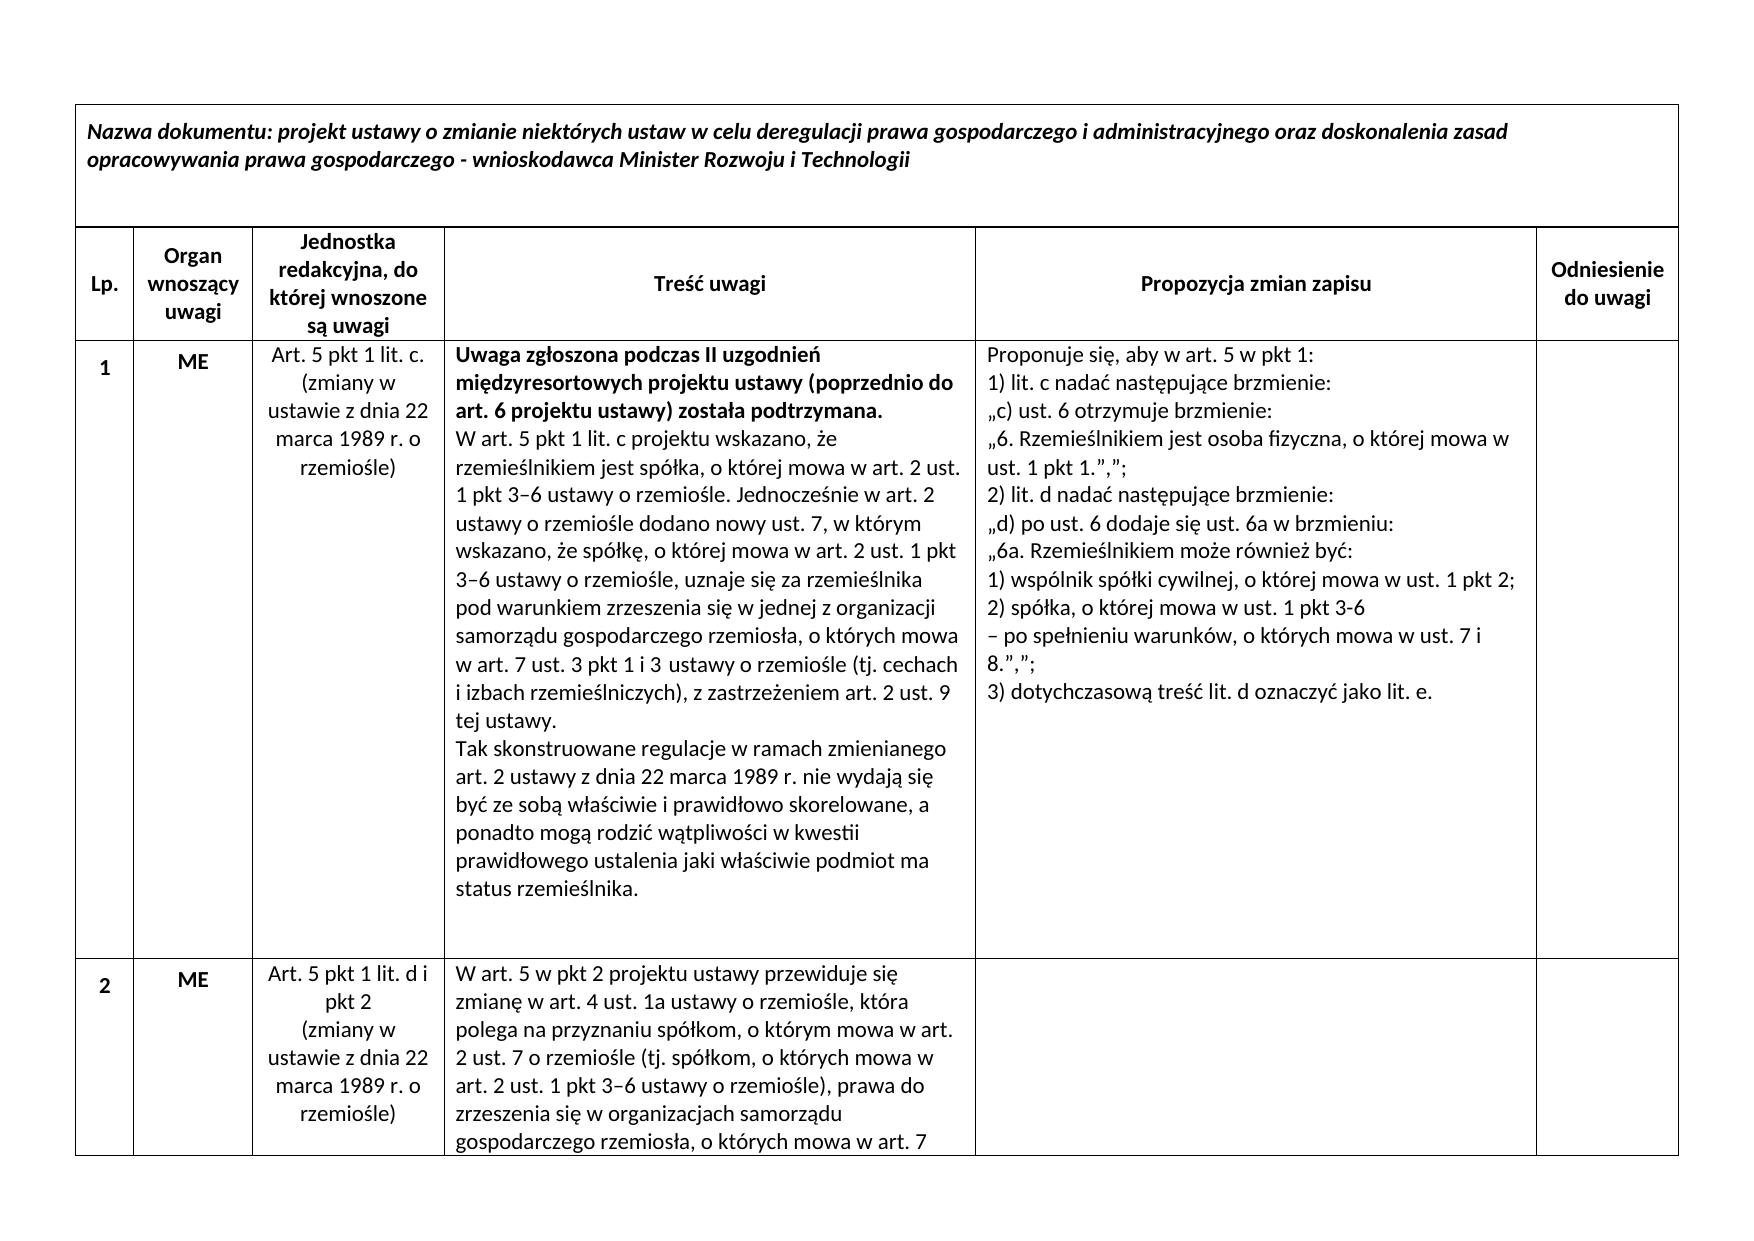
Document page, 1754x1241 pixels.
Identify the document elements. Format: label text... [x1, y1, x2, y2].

table_cell ME [134, 341, 252, 958]
table_cell Jednostka redakcyjna, do której wnoszone są uwagi [253, 228, 444, 339]
table_cell 2 [76, 959, 133, 1155]
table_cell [445, 959, 975, 1155]
table_cell Odniesienie do uwagi [1537, 228, 1678, 339]
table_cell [253, 959, 444, 1155]
table_cell [976, 959, 1536, 1155]
table_cell [1537, 341, 1678, 958]
table_cell Organ wnoszący uwagi [134, 228, 252, 339]
table_cell 1 [76, 341, 133, 958]
table_cell Uwaga zgłoszona podczas II uzgodnień międzyresortowych projektu ustawy (poprzednio do art. 6 projektu ustawy) została podtrzymana. W art. 5 pkt 1 lit. c projektu wskazano, że rzemieślnikiem jest spółka, o której mowa w art. 2 ust. 1 pkt 3–6 ustawy o rzemiośle. Jednocześnie w art. 2 ustawy o rzemiośle dodano nowy ust. 7, w którym wskazano, że spółkę, o której mowa w art. 2 ust. 1 pkt 3–6 ustawy o rzemiośle, uznaje się za rzemieślnika pod warunkiem zrzeszenia się w jednej z organizacji samorządu gospodarczego rzemiosła, o których mowa w art. 7 ust. 3 pkt 1 i 3 ustawy o rzemiośle (tj. cechach i izbach rzemieślniczych), z zastrzeżeniem art. 2 ust. 9 tej ustawy. Tak skonstruowane regulacje w ramach zmienianego art. 2 ustawy z dnia 22 marca 1989 r. nie wydają się być ze sobą właściwie i prawidłowo skorelowane, a ponadto mogą rodzić wątpliwości w kwestii prawidłowego ustalenia jaki właściwie podmiot ma status rzemieślnika. [445, 341, 975, 958]
table_cell Treść uwagi [445, 228, 975, 339]
table_cell Proponuje się, aby w art. 5 w pkt 1: 1) lit. c nadać następujące brzmienie: „c) ust. 6 otrzymuje brzmienie: „6. Rzemieślnikiem jest osoba fizyczna, o której mowa w ust. 1 pkt 1.”,”; 2) lit. d nadać następujące brzmienie: „d) po ust. 6 dodaje się ust. 6a w brzmieniu: „6a. Rzemieślnikiem może również być: 1) wspólnik spółki cywilnej, o której mowa w ust. 1 pkt 2; 2) spółka, o której mowa w ust. 1 pkt 3-6 – po spełnieniu warunków, o których mowa w ust. 7 i 8.”,”; 3) dotychczasową treść lit. d oznaczyć jako lit. e. [976, 341, 1536, 958]
table_cell [1537, 959, 1678, 1155]
table_cell Lp. [76, 228, 133, 339]
table_cell ME [134, 959, 252, 1155]
table_cell Art. 5 pkt 1 lit. c. (zmiany w ustawie z dnia 22 marca 1989 r. o rzemiośle) [253, 341, 444, 958]
table_cell Propozycja zmian zapisu [976, 228, 1536, 339]
table_header Nazwa dokumentu: projekt ustawy o zmianie niektórych ustaw w celu deregulacji prawa gospodarczego i administracyjnego oraz doskonalenia zasad opracowywania prawa gospodarczego - wnioskodawca Minister Rozwoju i Technologii [76, 105, 1678, 226]
